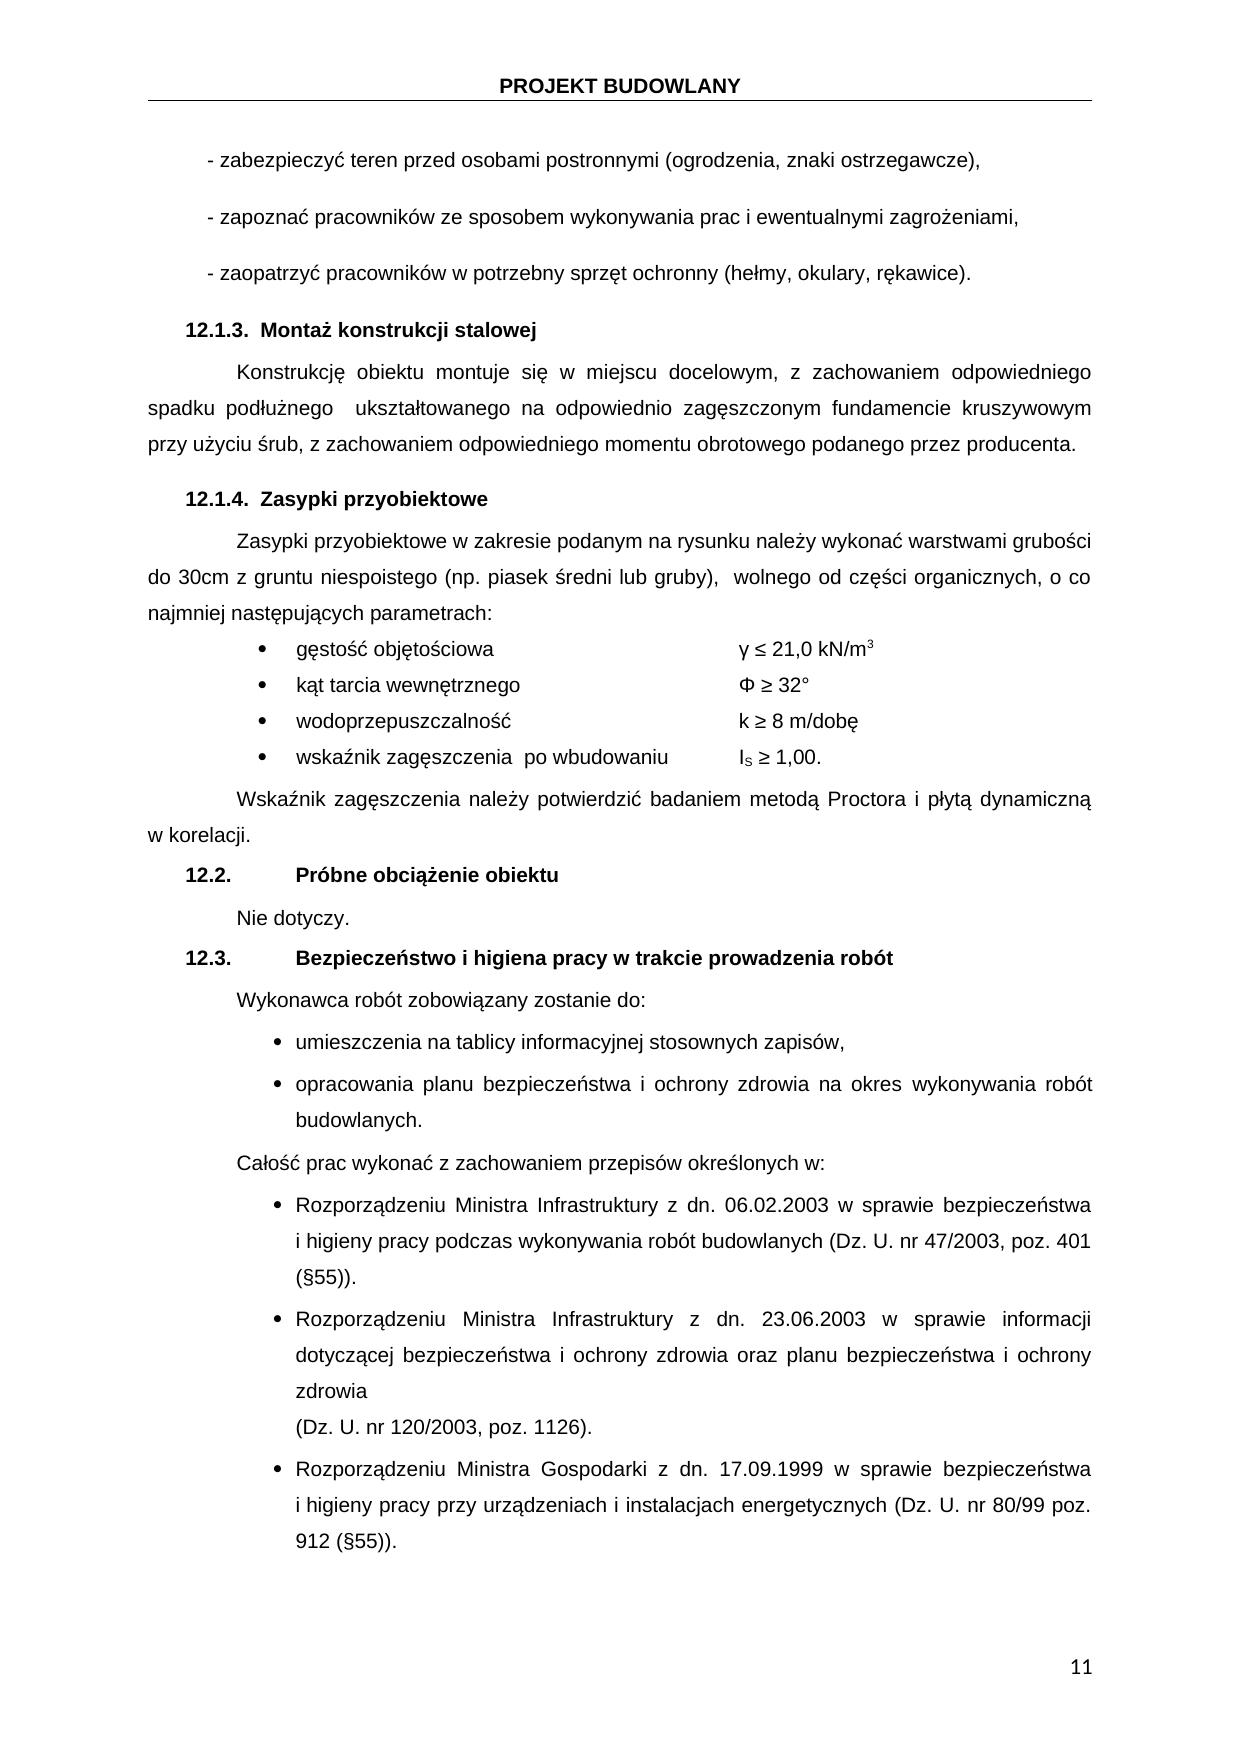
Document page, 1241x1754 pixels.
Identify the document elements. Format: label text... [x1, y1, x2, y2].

list opracowania planu bezpieczeństwa i ochrony zdrowia na okres wykonywania robót budowlanych. [274, 1072, 1092, 1132]
text - zapoznać pracowników ze sposobem wykonywania prac i ewentualnymi zagrożeniami, [207, 204, 1092, 228]
text Konstrukcję obiektu montuje się w miejscu docelowym, z zachowaniem odpowiedniego spadku podłużnego ukształtowanego na odpowiednio zagęszczonym fundamencie kruszywowym przy użyciu śrub, z zachowaniem odpowiedniego momentu obrotowego podanego przez producenta. [148, 360, 1092, 456]
list umieszczenia na tablicy informacyjnej stosownych zapisów, [274, 1030, 1092, 1054]
list kąt tarcia wewnętrznego Φ ≥ 32° [259, 673, 1092, 697]
text - zabezpieczyć teren przed osobami postronnymi (ogrodzenia, znaki ostrzegawcze), [207, 148, 1092, 172]
list Zasypki przyobiektowe [185, 487, 1092, 511]
list Rozporządzeniu Ministra Gospodarki z dn. 17.09.1999 w sprawie bezpieczeństwa i higieny pracy przy urządzeniach i instalacjach energetycznych (Dz. U. nr 80/99 poz. 912 (§55)). [274, 1457, 1092, 1553]
list Montaż konstrukcji stalowej [185, 318, 1092, 342]
text Zasypki przyobiektowe w zakresie podanym na rysunku należy wykonać warstwami grubości do 30cm z gruntu niespoistego (np. piasek średni lub gruby), wolnego od części organicznych, o co najmniej następujących parametrach: [148, 529, 1092, 625]
list gęstość objętościowa γ ≤ 21,0 kN/m3 [259, 637, 1092, 661]
subtitle Bezpieczeństwo i higiena pracy w trakcie prowadzenia robót [185, 946, 1092, 969]
text Wykonawca robót zobowiązany zostanie do: [148, 988, 1092, 1012]
list wskaźnik zagęszczenia po wbudowaniu IS ≥ 1,00. [259, 745, 1092, 769]
text Całość prac wykonać z zachowaniem przepisów określonych w: [148, 1150, 1092, 1174]
text Wskaźnik zagęszczenia należy potwierdzić badaniem metodą Proctora i płytą dynamiczną w korelacji. [148, 787, 1092, 847]
text Nie dotyczy. [148, 905, 1092, 929]
subtitle Próbne obciążenie obiektu [185, 863, 1092, 887]
text - zaopatrzyć pracowników w potrzebny sprzęt ochronny (hełmy, okulary, rękawice). [207, 261, 1092, 285]
list wodoprzepuszczalność k ≥ 8 m/dobę [259, 709, 1092, 733]
list Rozporządzeniu Ministra Infrastruktury z dn. 06.02.2003 w sprawie bezpieczeństwa i higieny pracy podczas wykonywania robót budowlanych (Dz. U. nr 47/2003, poz. 401 (§55)). [274, 1193, 1092, 1288]
list Rozporządzeniu Ministra Infrastruktury z dn. 23.06.2003 w sprawie informacji dotyczącej bezpieczeństwa i ochrony zdrowia oraz planu bezpieczeństwa i ochrony zdrowia (Dz. U. nr 120/2003, poz. 1126). [274, 1307, 1092, 1439]
